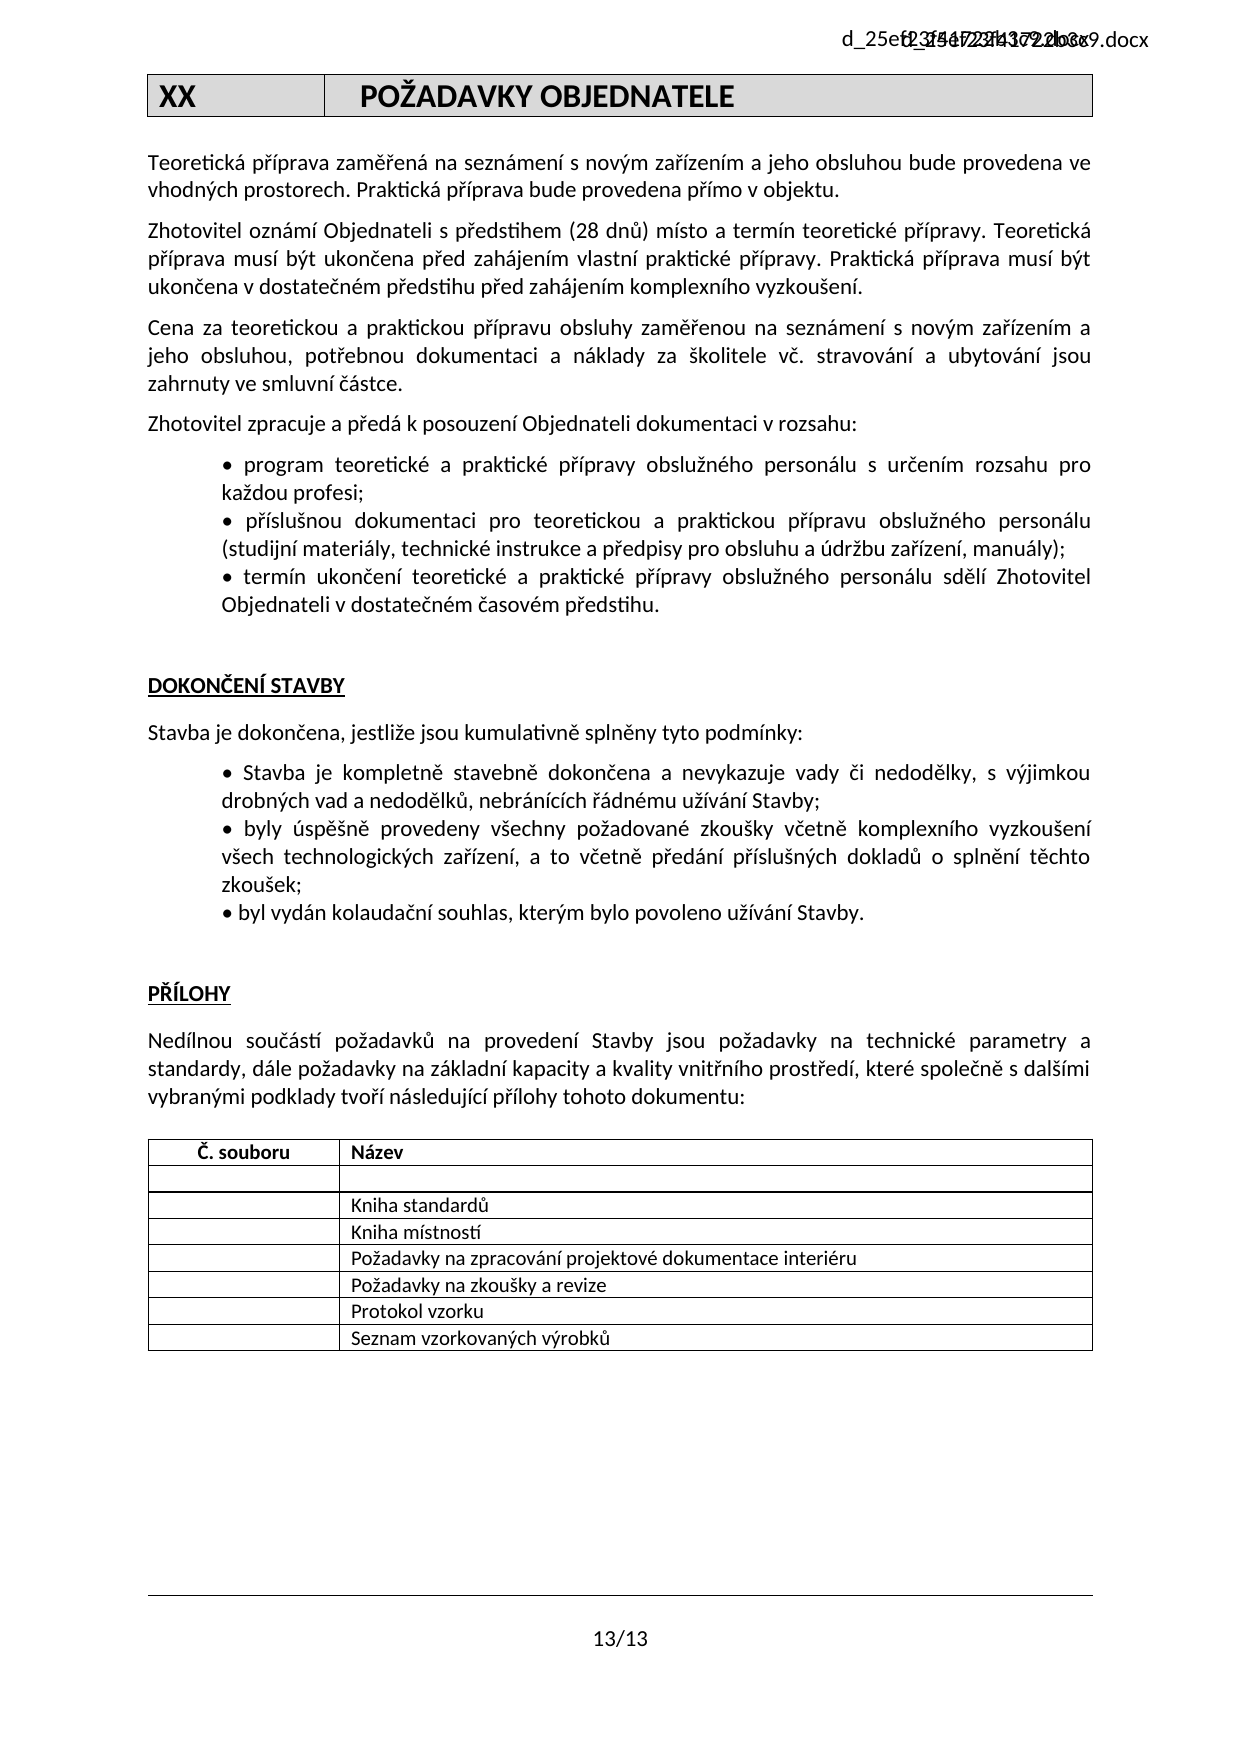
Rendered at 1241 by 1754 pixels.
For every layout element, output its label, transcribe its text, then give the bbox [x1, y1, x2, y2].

text • byly úspěšně provedeny všechny požadované zkoušky včetně komplexního vyzkoušení všech technologických zařízení, a to včetně předání příslušných dokladů o splnění těchto zkoušek; [221, 814, 1093, 898]
text • Stavba je kompletně stavebně dokončena a nevykazuje vady či nedodělky, s výjimkou drobných vad a nedodělků, nebránících řádnému užívání Stavby; [221, 758, 1093, 814]
text Stavba je dokončena, jestliže jsou kumulativně splněny tyto podmínky: [148, 718, 1093, 746]
table_cell Kniha standardů [340, 1193, 1092, 1218]
subtitle DOKONČENÍ STAVBY [148, 671, 1093, 699]
table_cell Seznam vzorkovaných výrobků [340, 1325, 1092, 1350]
table_cell Protokol vzorku [340, 1298, 1092, 1324]
table_cell [149, 1193, 339, 1218]
table_cell [149, 1219, 339, 1244]
text Zhotovitel oznámí Objednateli s předstihem (28 dnů) místo a termín teoretické přípravy. Teoretická příprava musí být ukončena před zahájením vlastní praktické přípravy. Praktická příprava musí být ukončena v dostatečném předstihu před zahájením komplexního vyzkoušení. [148, 216, 1093, 300]
table_header Název [340, 1140, 1092, 1165]
table_cell Kniha místností [340, 1219, 1092, 1244]
text • příslušnou dokumentaci pro teoretickou a praktickou přípravu obslužného personálu (studijní materiály, technické instrukce a předpisy pro obsluhu a údržbu zařízení, manuály); [221, 506, 1093, 562]
table_cell Požadavky na zkoušky a revize [340, 1272, 1092, 1297]
text • byl vydán kolaudační souhlas, kterým bylo povoleno užívání Stavby. [221, 898, 1093, 926]
table_cell [149, 1245, 339, 1271]
text Zhotovitel zpracuje a předá k posouzení Objednateli dokumentaci v rozsahu: [148, 409, 1093, 437]
table_cell [340, 1166, 1092, 1191]
table_cell [149, 1272, 339, 1297]
text • termín ukončení teoretické a praktické přípravy obslužného personálu sdělí Zhotovitel Objednateli v dostatečném časovém předstihu. [221, 562, 1093, 618]
subtitle PŘÍLOHY [148, 979, 1093, 1007]
table_cell [149, 1325, 339, 1350]
table_cell [149, 1166, 339, 1191]
text • program teoretické a praktické přípravy obslužného personálu s určením rozsahu pro každou profesi; [221, 450, 1093, 506]
text Nedílnou součástí požadavků na provedení Stavby jsou požadavky na technické parametry a standardy, dále požadavky na základní kapacity a kvality vnitřního prostředí, které společně s dalšími vybranými podklady tvoří následující přílohy tohoto dokumentu: [148, 1026, 1093, 1110]
table_cell [149, 1298, 339, 1324]
text Teoretická příprava zaměřená na seznámení s novým zařízením a jeho obsluhou bude provedena ve vhodných prostorech. Praktická příprava bude provedena přímo v objektu. [148, 148, 1093, 204]
table_header Č. souboru [149, 1140, 339, 1165]
text Cena za teoretickou a praktickou přípravu obsluhy zaměřenou na seznámení s novým zařízením a jeho obsluhou, potřebnou dokumentaci a náklady za školitele vč. stravování a ubytování jsou zahrnuty ve smluvní částce. [148, 313, 1093, 397]
table_cell Požadavky na zpracování projektové dokumentace interiéru [340, 1245, 1092, 1271]
